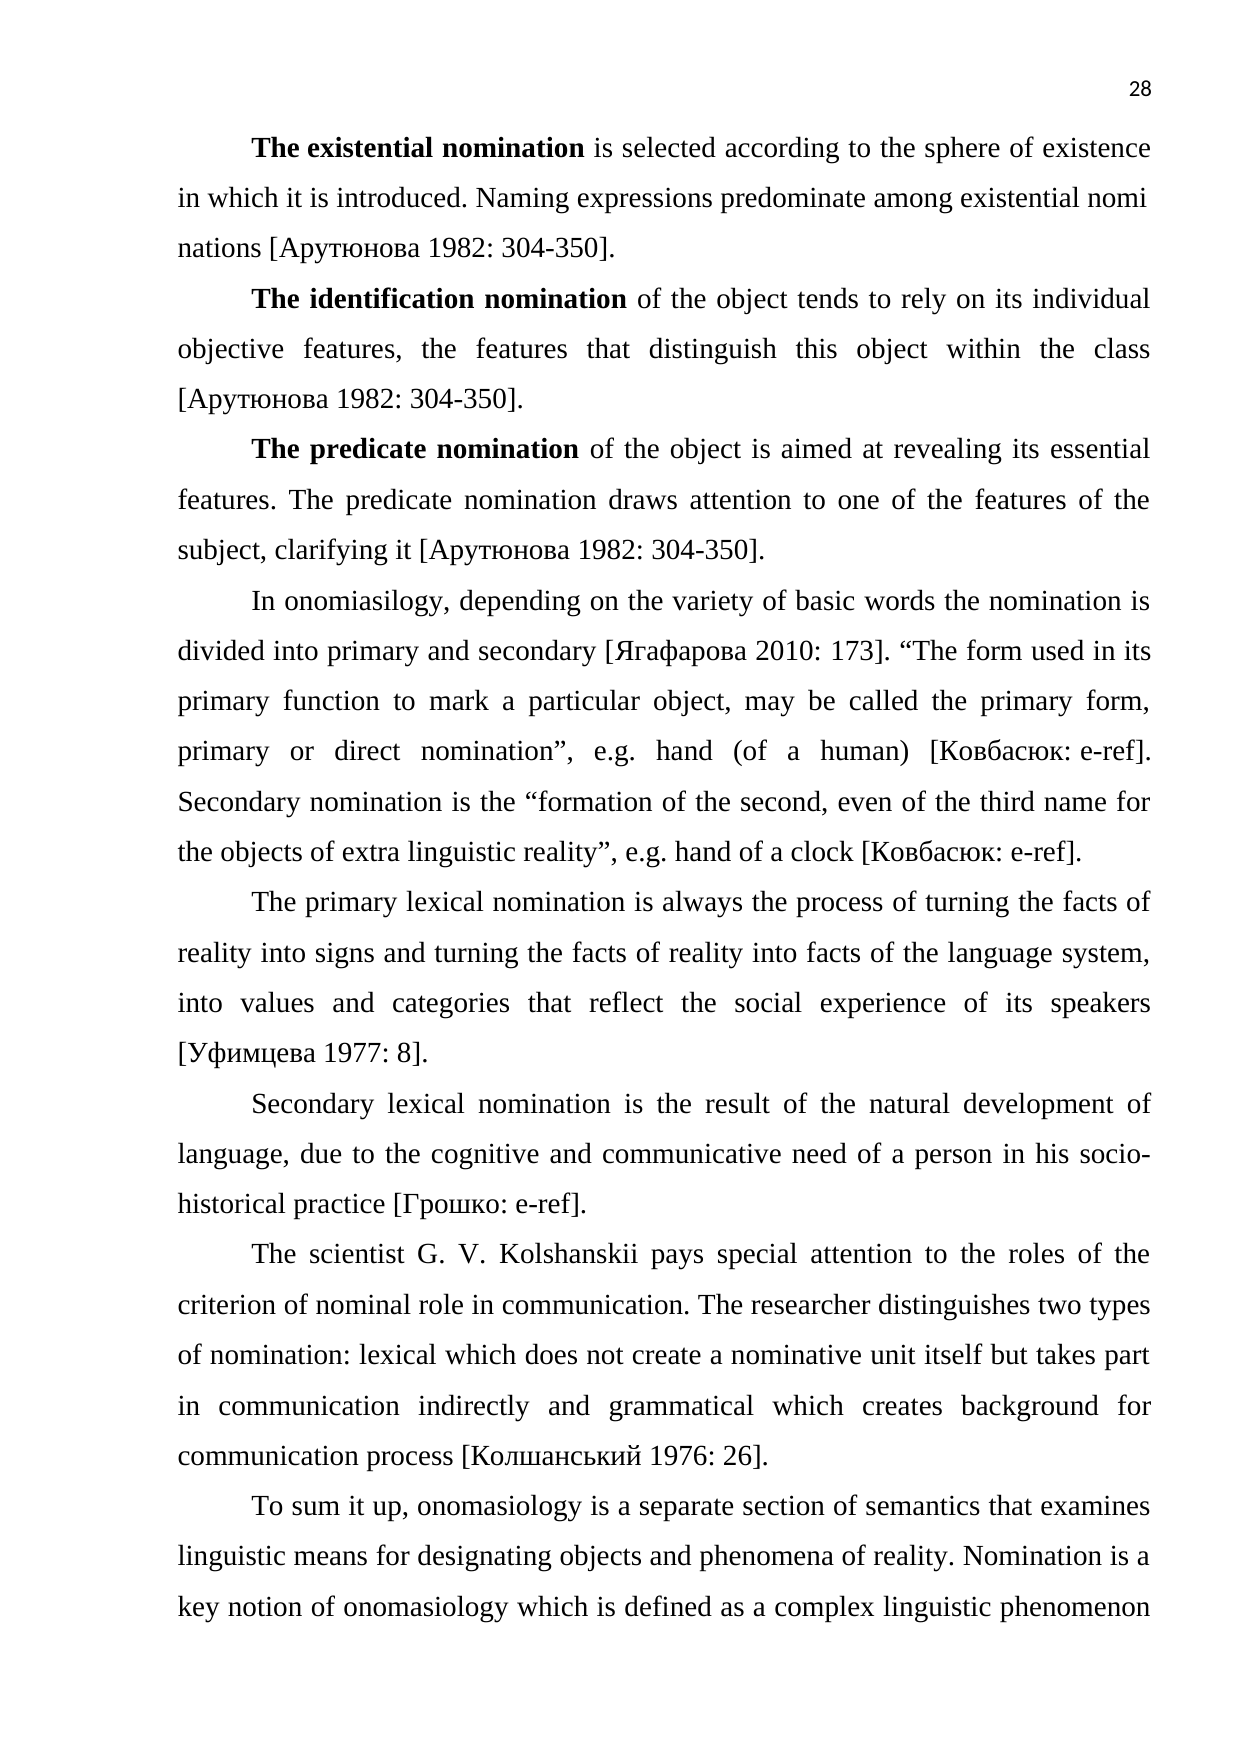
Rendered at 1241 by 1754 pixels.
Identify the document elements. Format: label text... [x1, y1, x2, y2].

text Secondary lexical nomination is the result of the natural development of language, due to the cognitive and communicative need of a person in his socio-historical practice [Грошко: e-ref]. [177, 1086, 1152, 1220]
text The existential nomination is selected according to the sphere of existence in which it is introduced. Naming expressions predominate among existential nominations [Арутюнова 1982: 304-350]. The identification nomination of the object tends to rely on its individual objective features, the features that distinguish this object within the class [Арутюнова 1982: 304-350]. The predicate nomination of the object is aimed at revealing its essential features. The predicate nomination draws attention to one of the features of the subject, clarifying it [Арутюнова 1982: 304-350]. [177, 130, 1152, 566]
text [177, 1237, 1152, 1622]
text In onomiasilogy, depending on the variety of basic words the nomination is divided into primary and secondary [Ягафарова 2010: 173]. “The form used in its primary function to mark a particular object, may be called the primary form, primary or direct nomination”, e.g. hand (of a human) [Ковбасюк: e-ref]. Secondary nomination is the “formation of the second, even of the third name for the objects of extra linguistic reality”, e.g. hand of a clock [Ковбасюк: e-ref]. The primary lexical nomination is always the process of turning the facts of reality into signs and turning the facts of reality into facts of the language system, into values and categories that reflect the social experience of its speakers [Уфимцева 1977: 8]. [177, 583, 1152, 1069]
